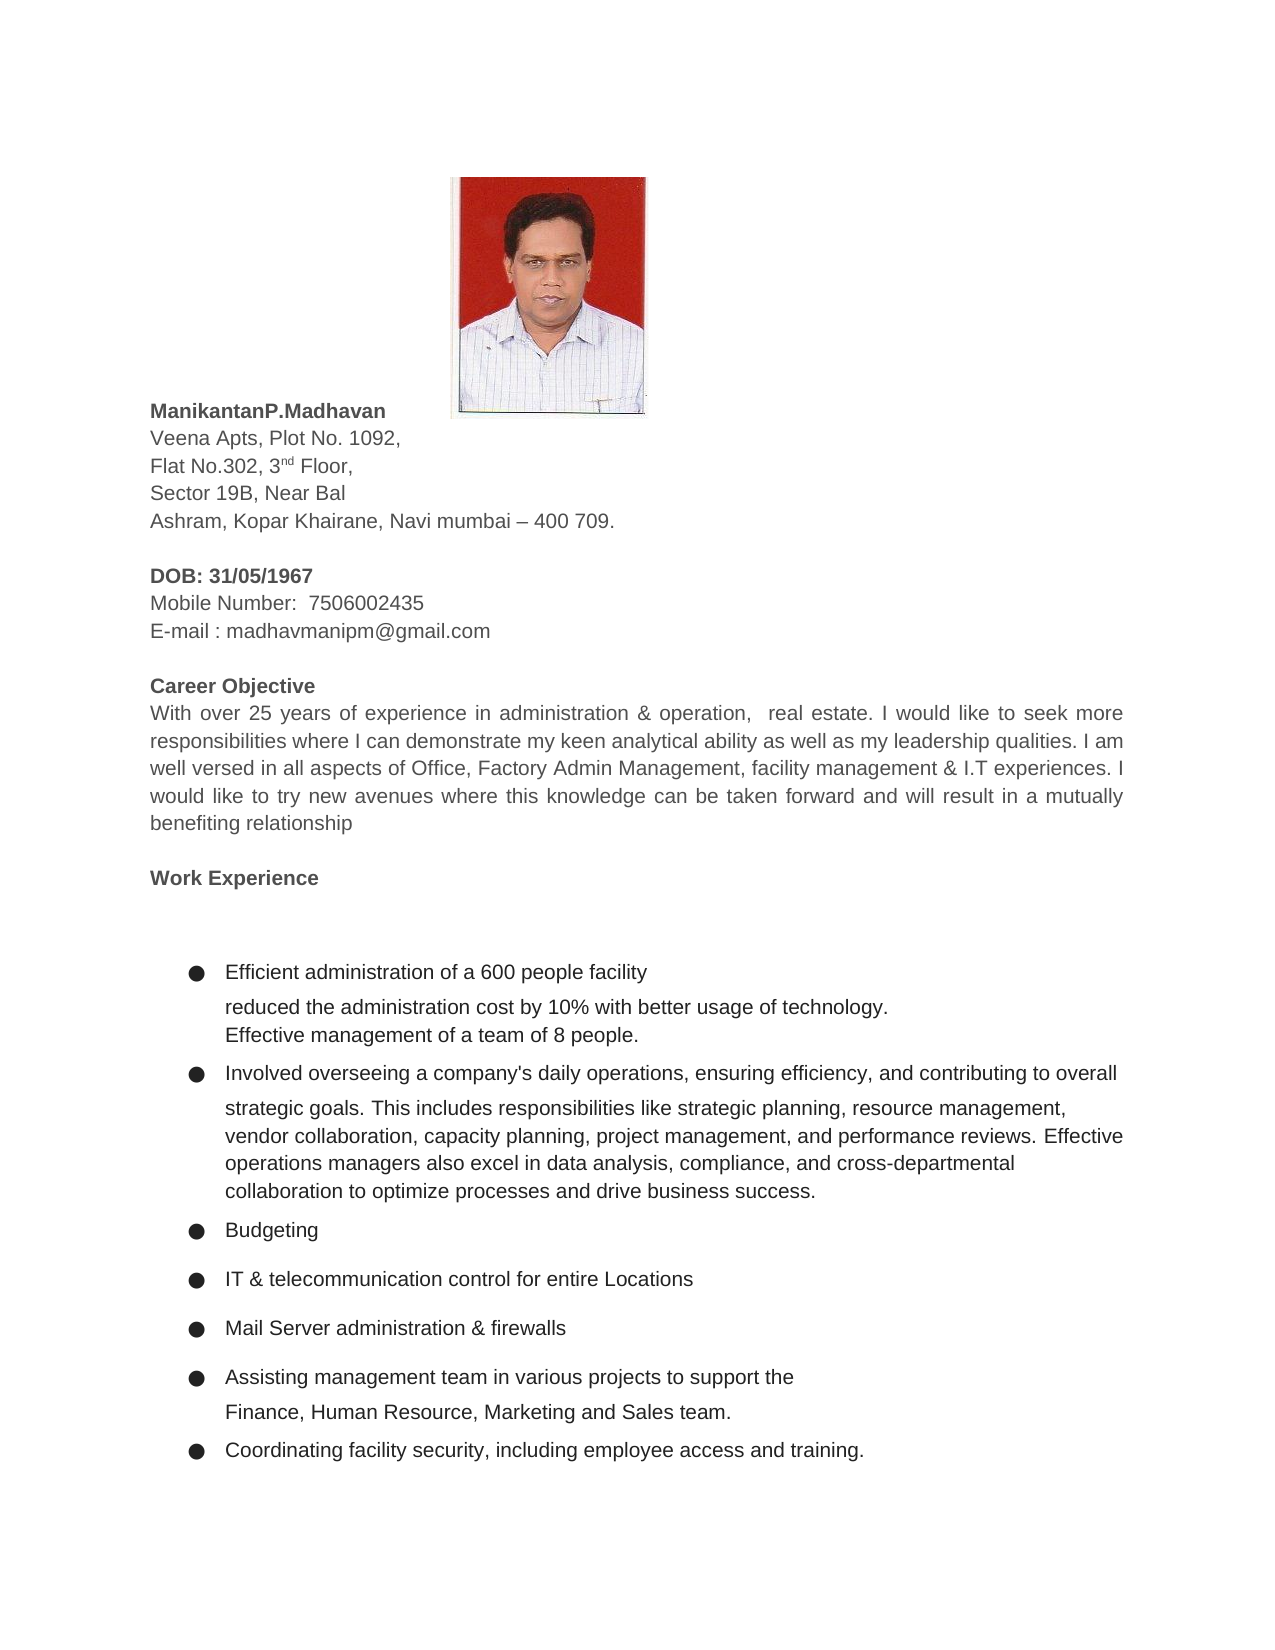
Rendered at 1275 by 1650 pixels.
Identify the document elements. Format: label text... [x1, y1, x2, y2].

text With over 25 years of experience in administration & operation, real estate. I would like to seek more responsibilities where I can demonstrate my keen analytical ability as well as my leadership qualities. I am well versed in all aspects of Office, Factory Admin Management, facility management & I.T experiences. I would like to try new avenues where this knowledge can be taken forward and will result in a mutually benefiting relationship [150, 701, 1125, 835]
list IT & telecommunication control for entire Locations [225, 1255, 1125, 1298]
list Mail Server administration & firewalls [225, 1304, 1125, 1347]
text Veena Apts, Plot No. 1092, [150, 426, 1125, 450]
list Budgeting [225, 1206, 1125, 1249]
list Coordinating facility security, including employee access and training. [225, 1427, 1125, 1470]
text Mobile Number: 7506002435 [150, 591, 1125, 615]
list Assisting management team in various projects to support the Finance, Human Resource, Marketing and Sales team. [187, 1353, 1125, 1423]
text DOB: 31/05/1967 [150, 564, 1125, 588]
text ManikantanP.Madhavan [150, 177, 1125, 423]
text Flat No.302, 3nd Floor, [150, 454, 1125, 478]
text Career Objective [150, 674, 1125, 698]
list Involved overseeing a company's daily operations, ensuring efficiency, and contributing to overall strategic goals. This includes responsibilities like strategic planning, resource management, vendor collaboration, capacity planning, project management, and performance reviews. Effective operations managers also excel in data analysis, compliance, and cross-departmental collaboration to optimize processes and drive business success. [187, 1050, 1125, 1203]
picture [450, 177, 649, 419]
text Work Experience [150, 866, 1125, 890]
text Sector 19B, Near Bal [150, 481, 1125, 505]
text Ashram, Kopar Khairane, Navi mumbai – 400 709. [150, 509, 1125, 533]
list Efficient administration of a 600 people facility reduced the administration cost by 10% with better usage of technology. Effective management of a team of 8 people. [187, 949, 1125, 1046]
text E-mail : madhavmanipm@gmail.com [150, 619, 1125, 643]
